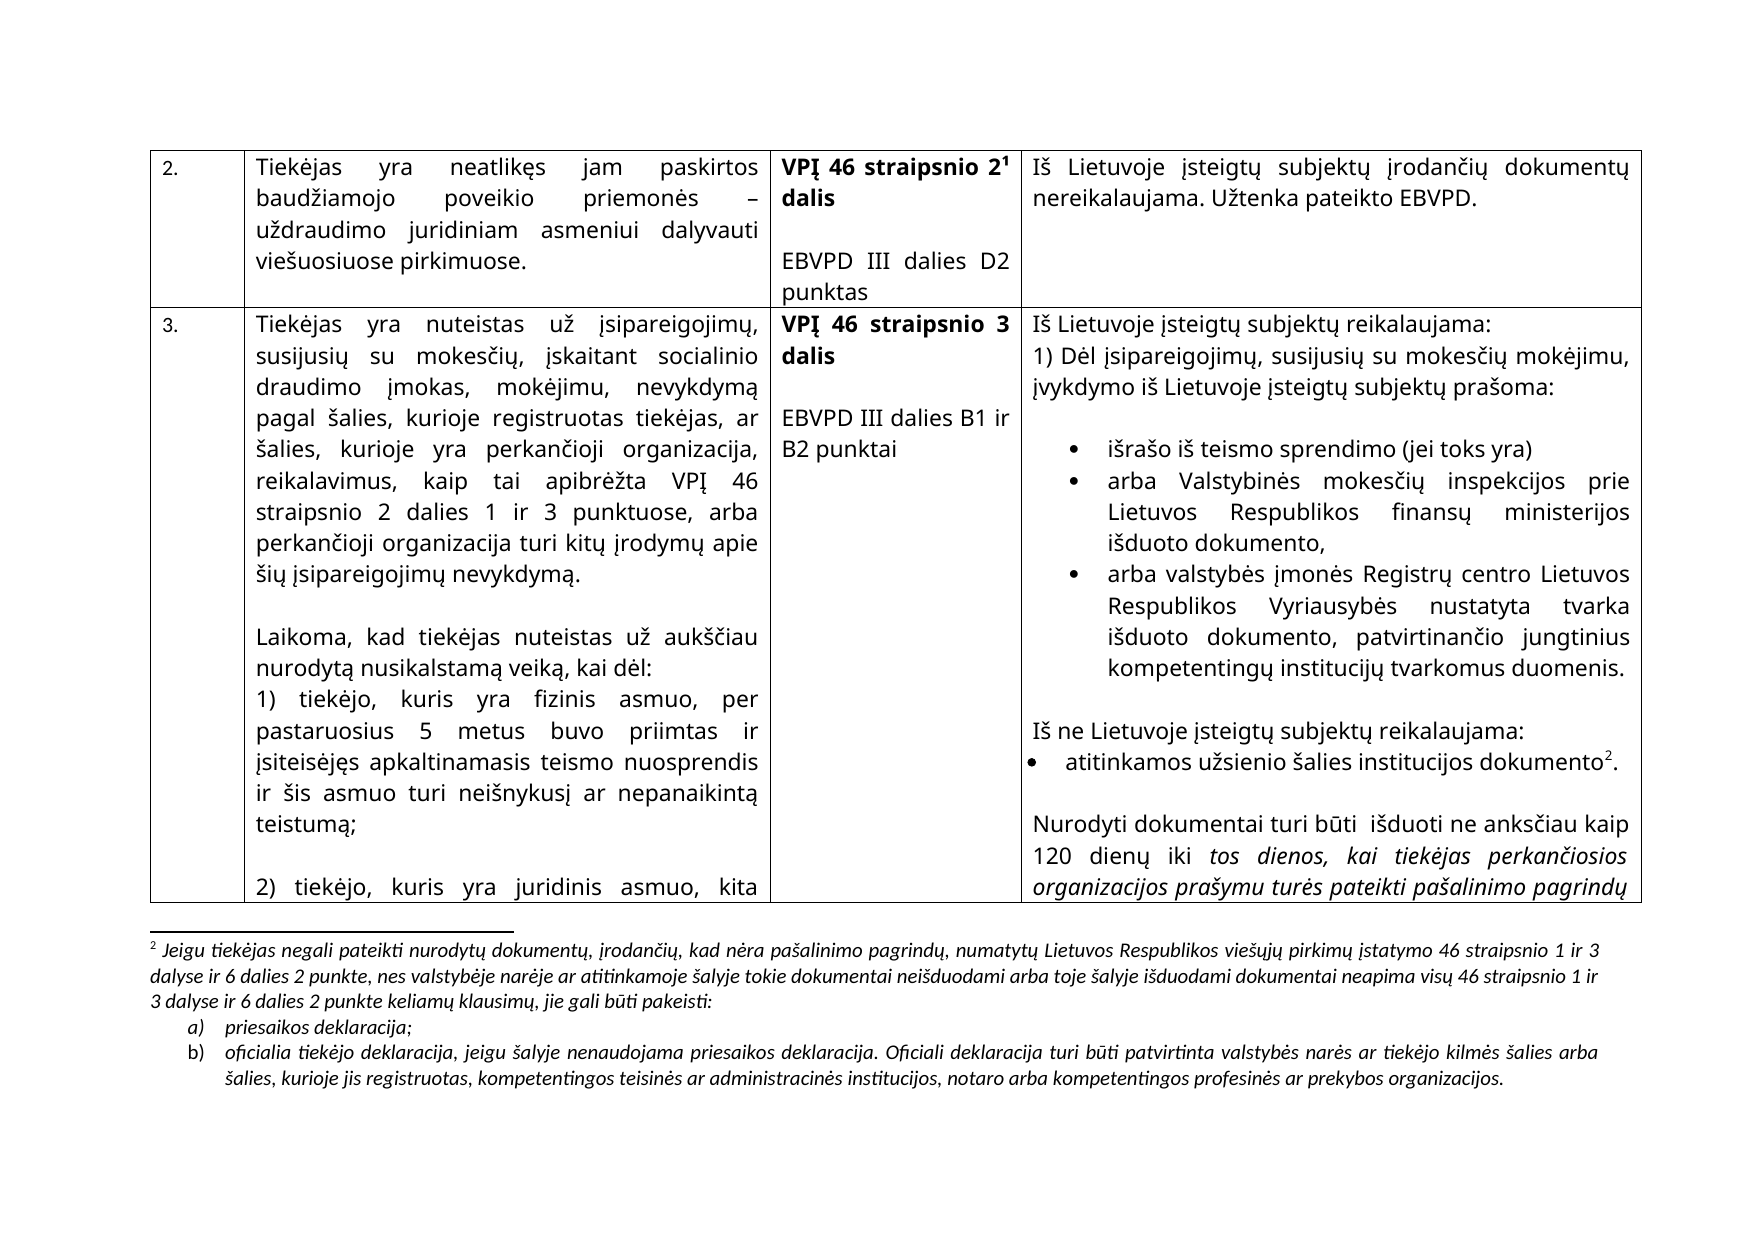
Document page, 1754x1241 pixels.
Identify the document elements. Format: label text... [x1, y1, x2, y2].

table_cell VPĮ 46 straipsnio 2¹ dalis EBVPD III dalies D2 punktas [771, 151, 1021, 307]
table_cell [151, 151, 244, 307]
table_cell [151, 308, 244, 902]
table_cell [771, 308, 1021, 902]
table_cell Iš Lietuvoje įsteigtų subjektų įrodančių dokumentų nereikalaujama. Užtenka pateikto EBVPD. [1022, 151, 1641, 307]
table_cell Tiekėjas yra neatlikęs jam paskirtos baudžiamojo poveikio priemonės – uždraudimo juridiniam asmeniui dalyvauti viešuosiuose pirkimuose. [245, 151, 770, 307]
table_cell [245, 308, 770, 902]
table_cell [1022, 308, 1641, 902]
